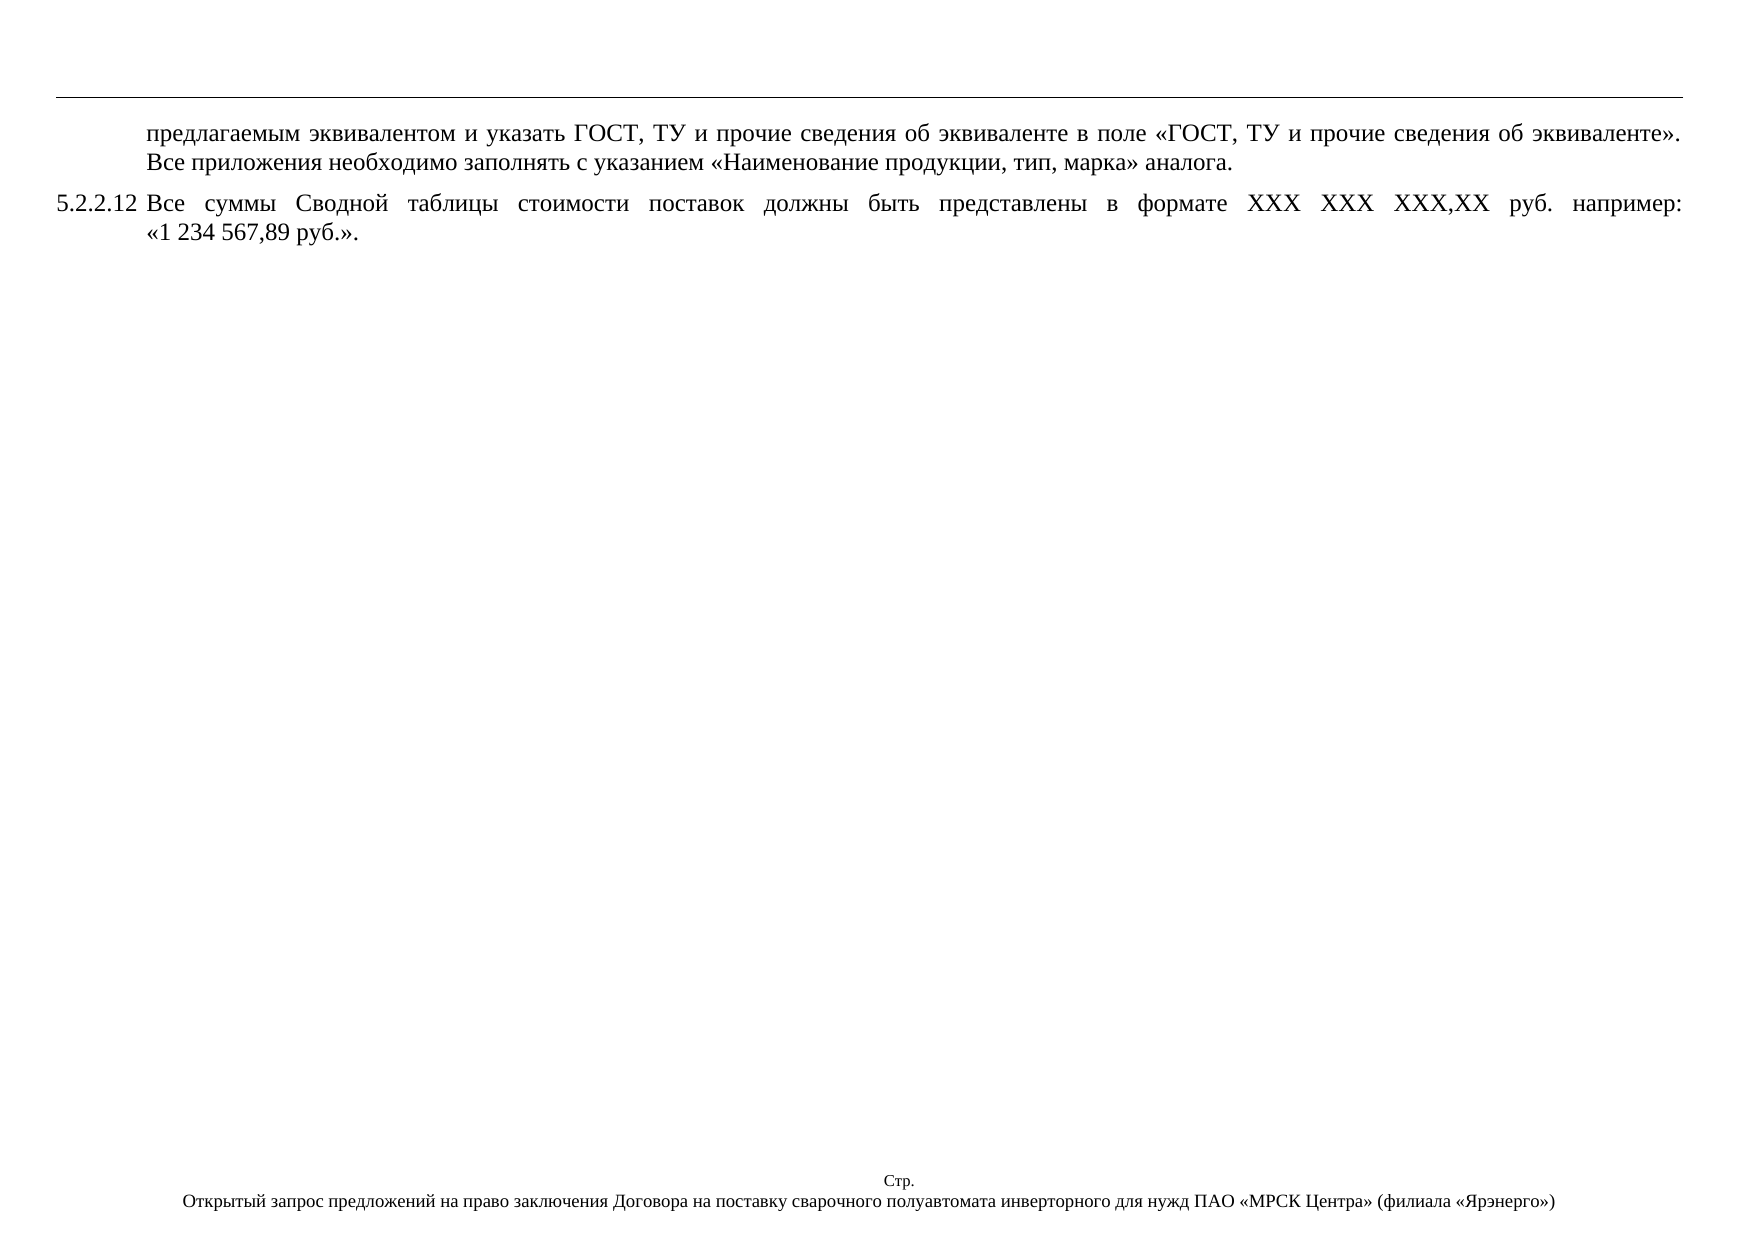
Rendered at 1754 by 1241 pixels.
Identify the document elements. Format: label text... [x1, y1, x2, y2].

list Все суммы Сводной таблицы стоимости поставок должны быть представлены в формате XXX XXX XXX,XX руб. например: «1 234 567,89 руб.». [56, 188, 1683, 246]
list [56, 118, 1683, 176]
